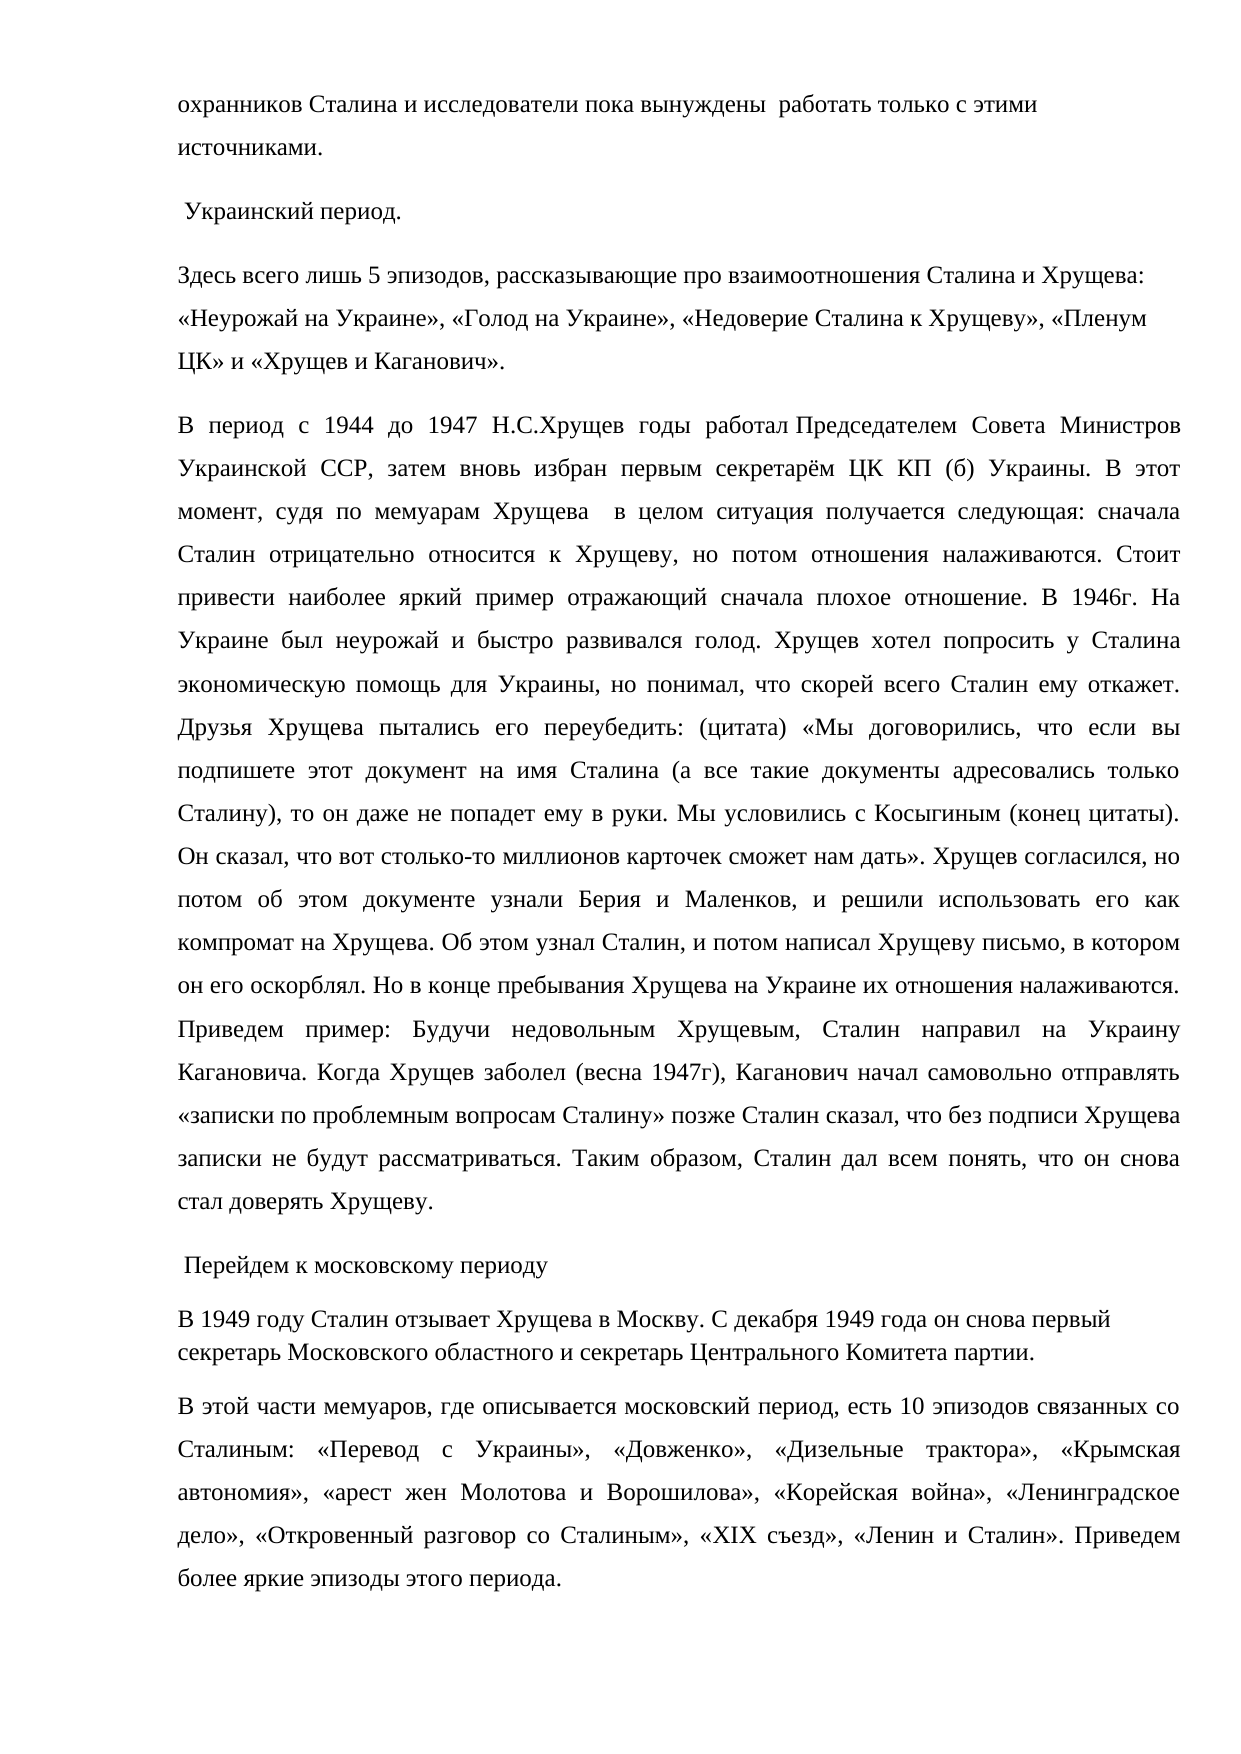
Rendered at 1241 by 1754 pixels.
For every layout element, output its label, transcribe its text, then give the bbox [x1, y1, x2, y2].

text Украинский период. [177, 196, 1181, 224]
text В 1949 году Сталин отзывает Хрущева в Москву. С декабря 1949 года он снова первый секретарь Московского областного и секретарь Центрального Комитета партии. [177, 1304, 1181, 1366]
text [177, 89, 1181, 161]
text В период с 1944 до 1947 Н.С.Хрущев годы работал Председателем Совета Министров Украинской ССР, затем вновь избран первым секретарём ЦК КП (б) Украины. В этот момент, судя по мемуарам Хрущева в целом ситуация получается следующая: сначала Сталин отрицательно относится к Хрущеву, но потом отношения налаживаются. Стоит привести наиболее яркий пример отражающий сначала плохое отношение. В 1946г. На Украине был неурожай и быстро развивался голод. Хрущев хотел попросить у Сталина экономическую помощь для Украины, но понимал, что скорей всего Сталин ему откажет. Друзья Хрущева пытались его переубедить: (цитата) «Мы договорились, что если вы подпишете этот документ на имя Сталина (а все такие документы адресовались только Сталину), то он даже не попадет ему в руки. Мы условились с Косыгиным (конец цитаты). Он сказал, что вот столько-то миллионов карточек сможет нам дать». Хрущев согласился, но потом об этом документе узнали Берия и Маленков, и решили использовать его как компромат на Хрущева. Об этом узнал Сталин, и потом написал Хрущеву письмо, в котором он его оскорблял. Но в конце пребывания Хрущева на Украине их отношения налаживаются. Приведем пример: Будучи недовольным Хрущевым, Сталин направил на Украину Кагановича. Когда Хрущев заболел (весна 1947г), Каганович начал самовольно отправлять «записки по проблемным вопросам Сталину» позже Сталин сказал, что без подписи Хрущева записки не будут рассматриваться. Таким образом, Сталин дал всем понять, что он снова стал доверять Хрущеву. [177, 410, 1181, 1215]
text В этой части мемуаров, где описывается московский период, есть 10 эпизодов связанных со Сталиным: «Перевод с Украины», «Довженко», «Дизельные трактора», «Крымская автономия», «арест жен Молотова и Ворошилова», «Корейская война», «Ленинградское дело», «Откровенный разговор со Сталиным», «XIX съезд», «Ленин и Сталин». Приведем более яркие эпизоды этого периода. [177, 1391, 1181, 1592]
text Здесь всего лишь 5 эпизодов, рассказывающие про взаимоотношения Сталина и Хрущева: «Неурожай на Украине», «Голод на Украине», «Недоверие Сталина к Хрущеву», «Пленум ЦК» и «Хрущев и Каганович». [177, 260, 1181, 375]
text Перейдем к московскому периоду [177, 1250, 1181, 1279]
